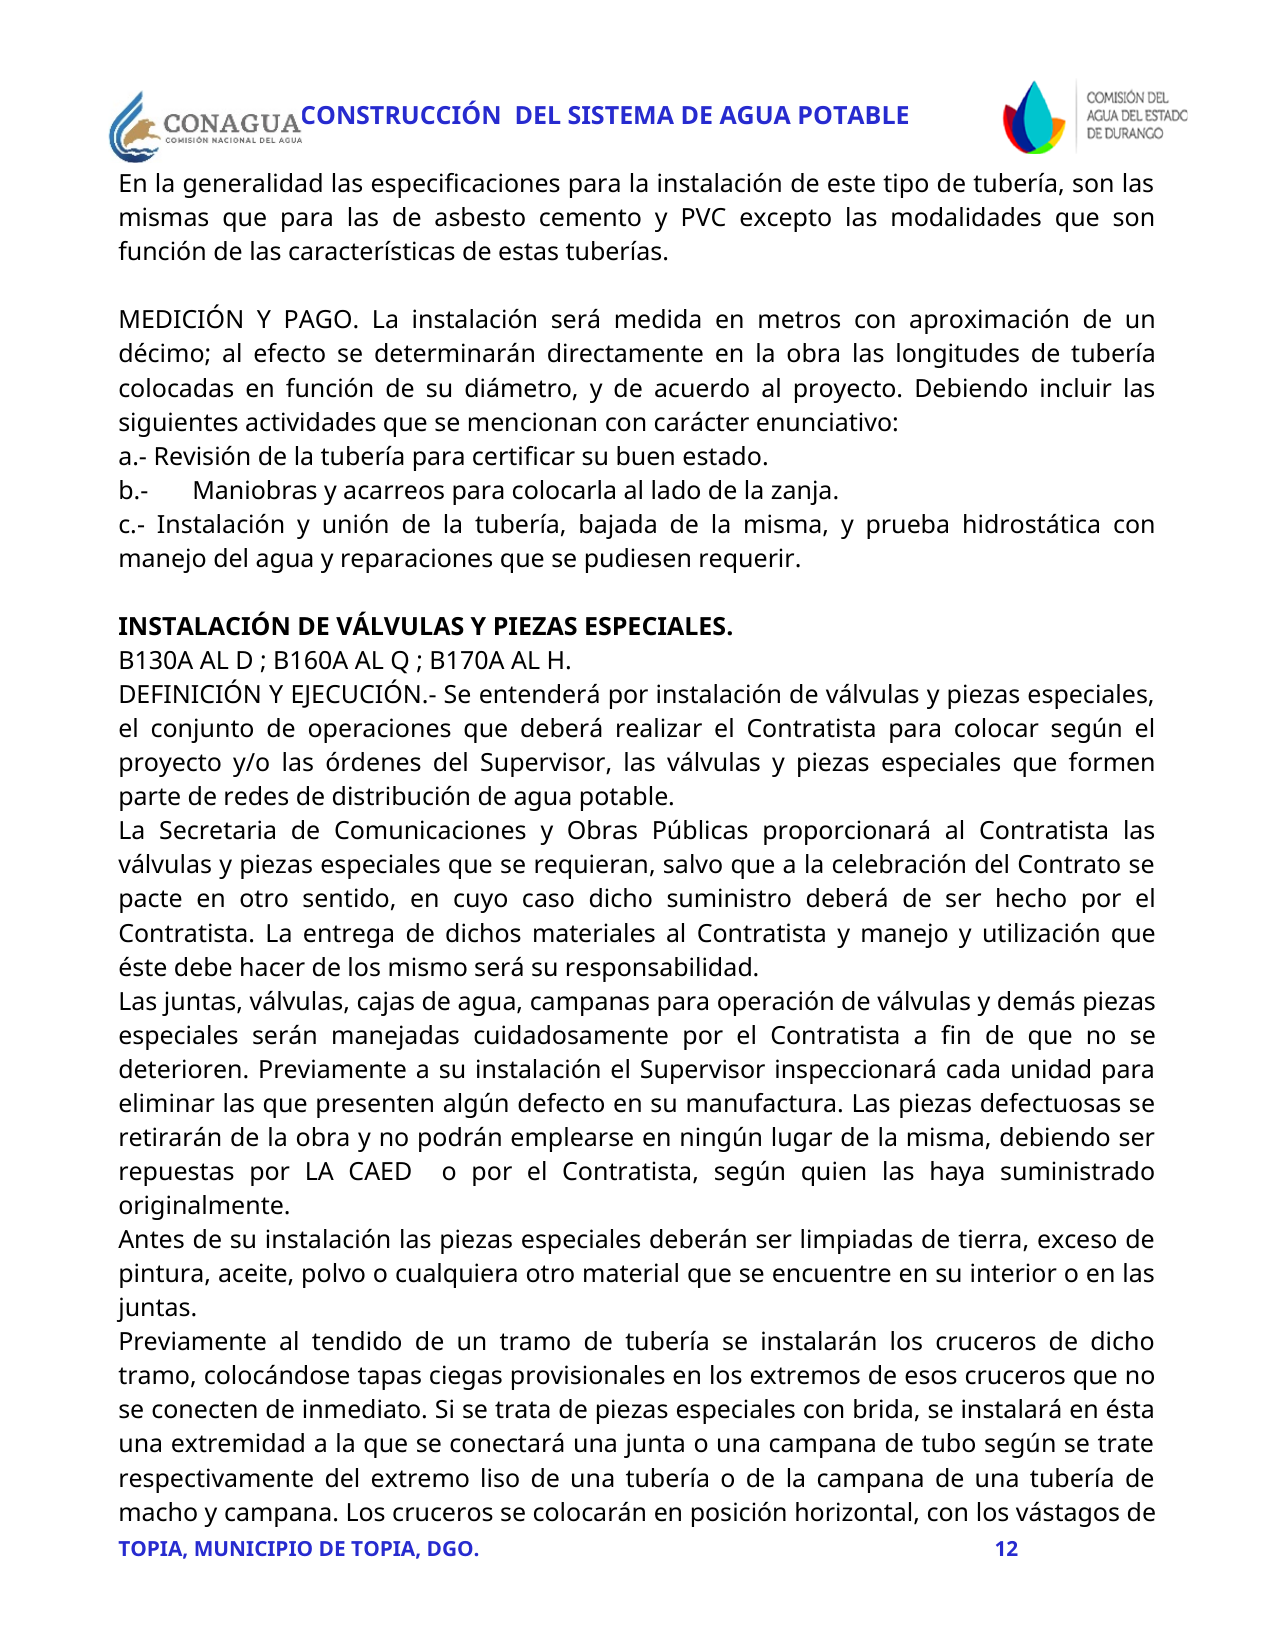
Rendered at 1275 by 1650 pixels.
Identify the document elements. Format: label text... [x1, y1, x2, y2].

text a.- Revisión de la tubería para certificar su buen estado. [118, 438, 1157, 472]
picture [108, 90, 303, 165]
text La Secretaria de Comunicaciones y Obras Públicas proporcionará al Contratista las válvulas y piezas especiales que se requieran, salvo que a la celebración del Contrato se pacte en otro sentido, en cuyo caso dicho suministro deberá de ser hecho por el Contratista. La entrega de dichos materiales al Contratista y manejo y utilización que éste debe hacer de los mismo será su responsabilidad. [118, 813, 1157, 983]
picture [1000, 78, 1191, 157]
text c.- Instalación y unión de la tubería, bajada de la misma, y prueba hidrostática con manejo del agua y reparaciones que se pudiesen requerir. [118, 506, 1157, 574]
text b.- Maniobras y acarreos para colocarla al lado de la zanja. [118, 472, 1157, 506]
text En la generalidad las especificaciones para la instalación de este tipo de tubería, son las mismas que para las de asbesto cemento y PVC excepto las modalidades que son función de las características de estas tuberías. [118, 166, 1157, 268]
text Las juntas, válvulas, cajas de agua, campanas para operación de válvulas y demás piezas especiales serán manejadas cuidadosamente por el Contratista a fin de que no se deterioren. Previamente a su instalación el Supervisor inspeccionará cada unidad para eliminar las que presenten algún defecto en su manufactura. Las piezas defectuosas se retirarán de la obra y no podrán emplearse en ningún lugar de la misma, debiendo ser repuestas por LA CAED o por el Contratista, según quien las haya suministrado originalmente. [118, 983, 1157, 1222]
text B130A AL D ; B160A AL Q ; B170A AL H. [118, 643, 1157, 677]
text DEFINICIÓN Y EJECUCIÓN.- Se entenderá por instalación de válvulas y piezas especiales, el conjunto de operaciones que deberá realizar el Contratista para colocar según el proyecto y/o las órdenes del Supervisor, las válvulas y piezas especiales que formen parte de redes de distribución de agua potable. [118, 677, 1157, 813]
text MEDICIÓN Y PAGO. La instalación será medida en metros con aproximación de un décimo; al efecto se determinarán directamente en la obra las longitudes de tubería colocadas en función de su diámetro, y de acuerdo al proyecto. Debiendo incluir las siguientes actividades que se mencionan con carácter enunciativo: [118, 302, 1157, 438]
text Antes de su instalación las piezas especiales deberán ser limpiadas de tierra, exceso de pintura, aceite, polvo o cualquiera otro material que se encuentre en su interior o en las juntas. [118, 1222, 1157, 1324]
text INSTALACIÓN DE VÁLVULAS Y PIEZAS ESPECIALES. [118, 609, 1157, 643]
